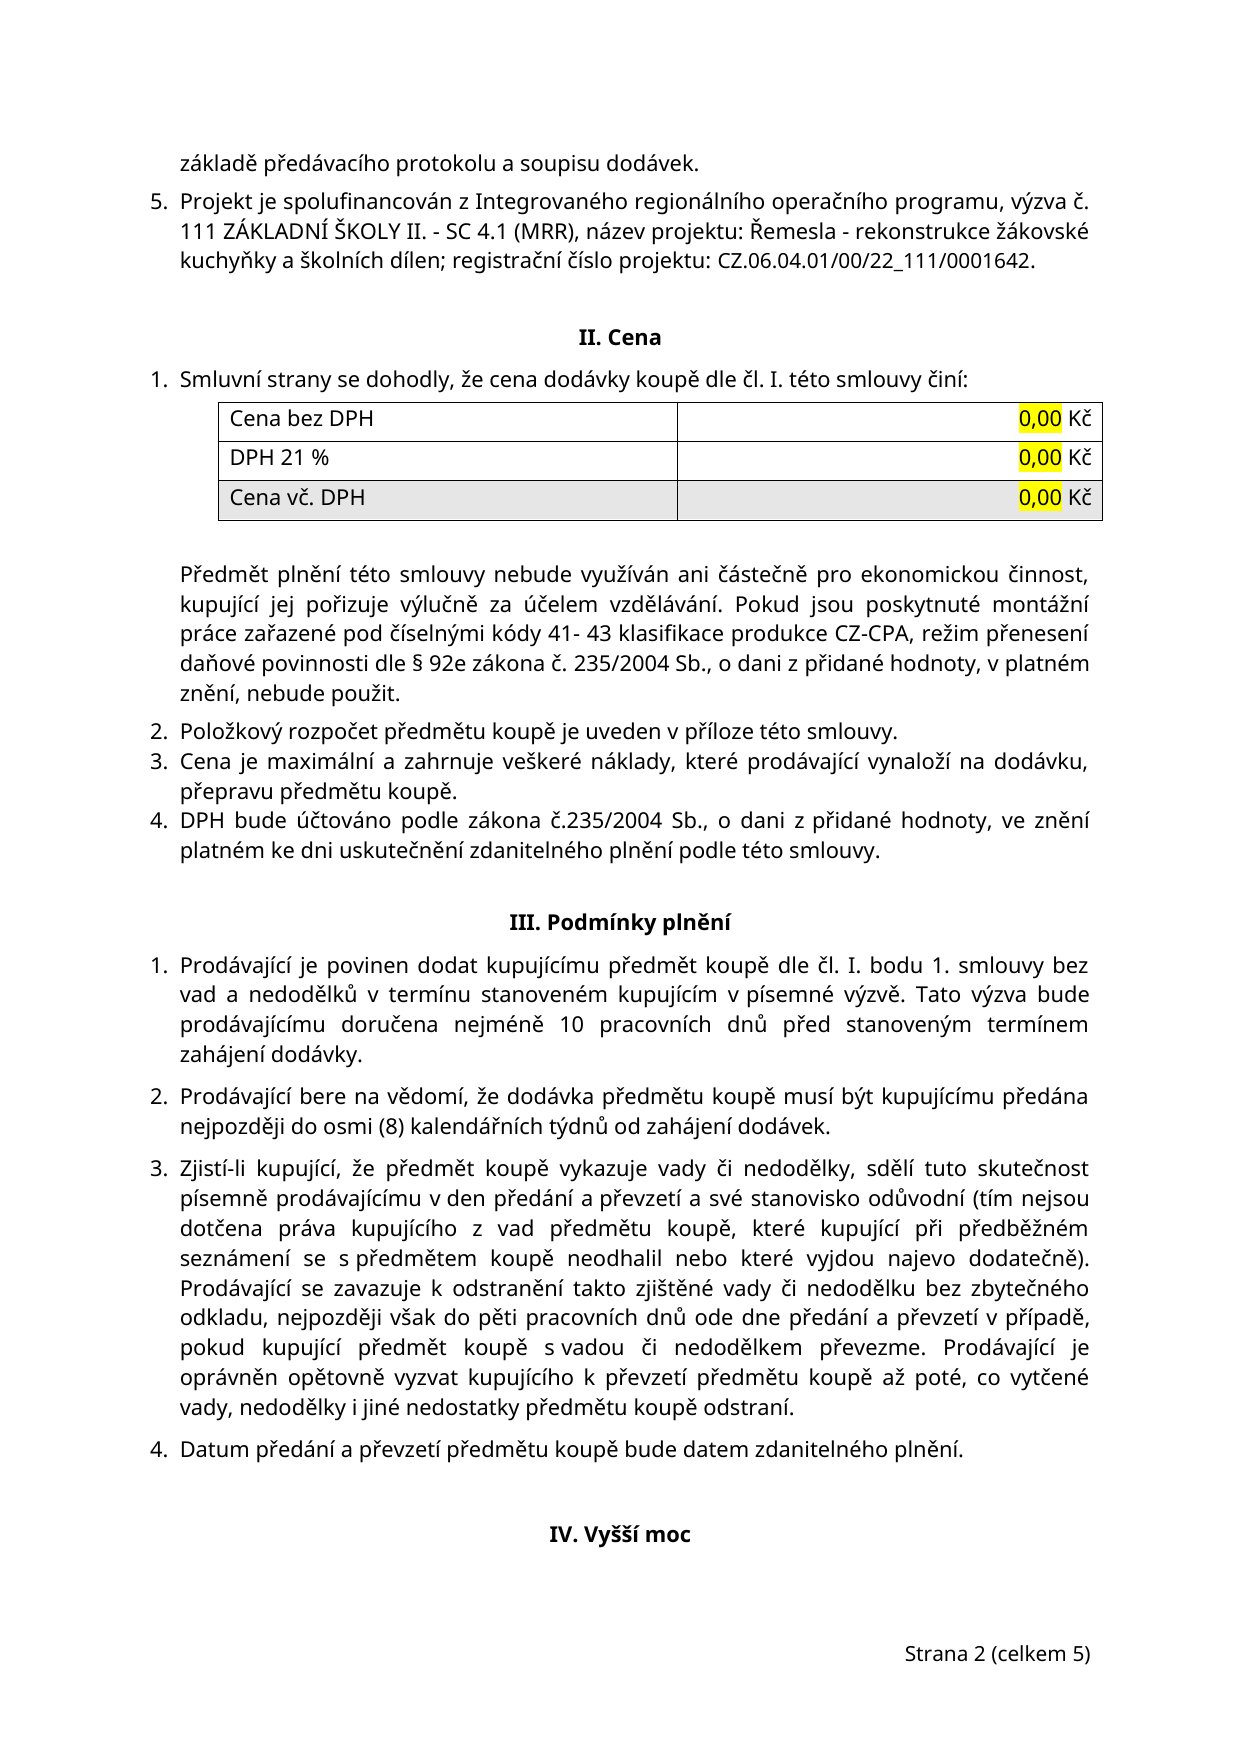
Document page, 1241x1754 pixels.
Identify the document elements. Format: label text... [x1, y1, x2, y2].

list Prodávající je povinen dodat kupujícímu předmět koupě dle čl. I. bodu 1. smlouvy bez vad a nedodělků v termínu stanoveném kupujícím v písemné výzvě. Tato výzva bude prodávajícímu doručena nejméně 10 pracovních dnů před stanoveným termínem zahájení dodávky. [150, 949, 1090, 1069]
table_header Cena bez DPH [219, 403, 677, 441]
table_cell 0,00 Kč [678, 481, 1102, 519]
table_header 0,00 Kč [678, 403, 1102, 441]
list Položkový rozpočet předmětu koupě je uveden v příloze této smlouvy. [150, 716, 1090, 746]
list Datum předání a převzetí předmětu koupě bude datem zdanitelného plnění. [150, 1434, 1090, 1464]
table_cell 0,00 Kč [678, 442, 1102, 480]
list DPH bude účtováno podle zákona č.235/2004 Sb., o dani z přidané hodnoty, ve znění platném ke dni uskutečnění zdanitelného plnění podle této smlouvy. [150, 805, 1090, 865]
list Prodávající bere na vědomí, že dodávka předmětu koupě musí být kupujícímu předána nejpozději do osmi (8) kalendářních týdnů od zahájení dodávek. [150, 1081, 1090, 1141]
subtitle Smluvní strany se dohodly, že cena dodávky koupě dle čl. I. této smlouvy činí: [150, 364, 1090, 394]
table_cell DPH 21 % [219, 442, 677, 480]
list Projekt je spolufinancován z Integrovaného regionálního operačního programu, výzva č. 111 ZÁKLADNÍ ŠKOLY II. - SC 4.1 (MRR), název projektu: Řemesla - rekonstrukce žákovské kuchyňky a školních dílen; registrační číslo projektu: CZ.06.04.01/00/22_111/0001642. [150, 186, 1090, 275]
text Předmět plnění této smlouvy nebude využíván ani částečně pro ekonomickou činnost, kupující jej pořizuje výlučně za účelem vzdělávání. Pokud jsou poskytnuté montážní práce zařazené pod číselnými kódy 41- 43 klasifikace produkce CZ-CPA, režim přenesení daňové povinnosti dle § 92e zákona č. 235/2004 Sb., o dani z přidané hodnoty, v platném znění, nebude použit. [179, 559, 1090, 708]
list Cena je maximální a zahrnuje veškeré náklady, které prodávající vynaloží na dodávku, přepravu předmětu koupě. [150, 746, 1090, 805]
subtitle IV. Vyšší moc [150, 1518, 1090, 1548]
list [150, 148, 1090, 177]
subtitle III. Podmínky plnění [150, 907, 1090, 937]
table_cell Cena vč. DPH [219, 481, 677, 519]
list Zjistí-li kupující, že předmět koupě vykazuje vady či nedodělky, sdělí tuto skutečnost písemně prodávajícímu v den předání a převzetí a své stanovisko odůvodní (tím nejsou dotčena práva kupujícího z vad předmětu koupě, které kupující při předběžném seznámení se s předmětem koupě neodhalil nebo které vyjdou najevo dodatečně). Prodávající se zavazuje k odstranění takto zjištěné vady či nedodělku bez zbytečného odkladu, nejpozději však do pěti pracovních dnů ode dne předání a převzetí v případě, pokud kupující předmět koupě s vadou či nedodělkem převezme. Prodávající je oprávněn opětovně vyzvat kupujícího k převzetí předmětu koupě až poté, co vytčené vady, nedodělky i jiné nedostatky předmětu koupě odstraní. [150, 1153, 1090, 1421]
subtitle II. Cena [150, 322, 1090, 351]
